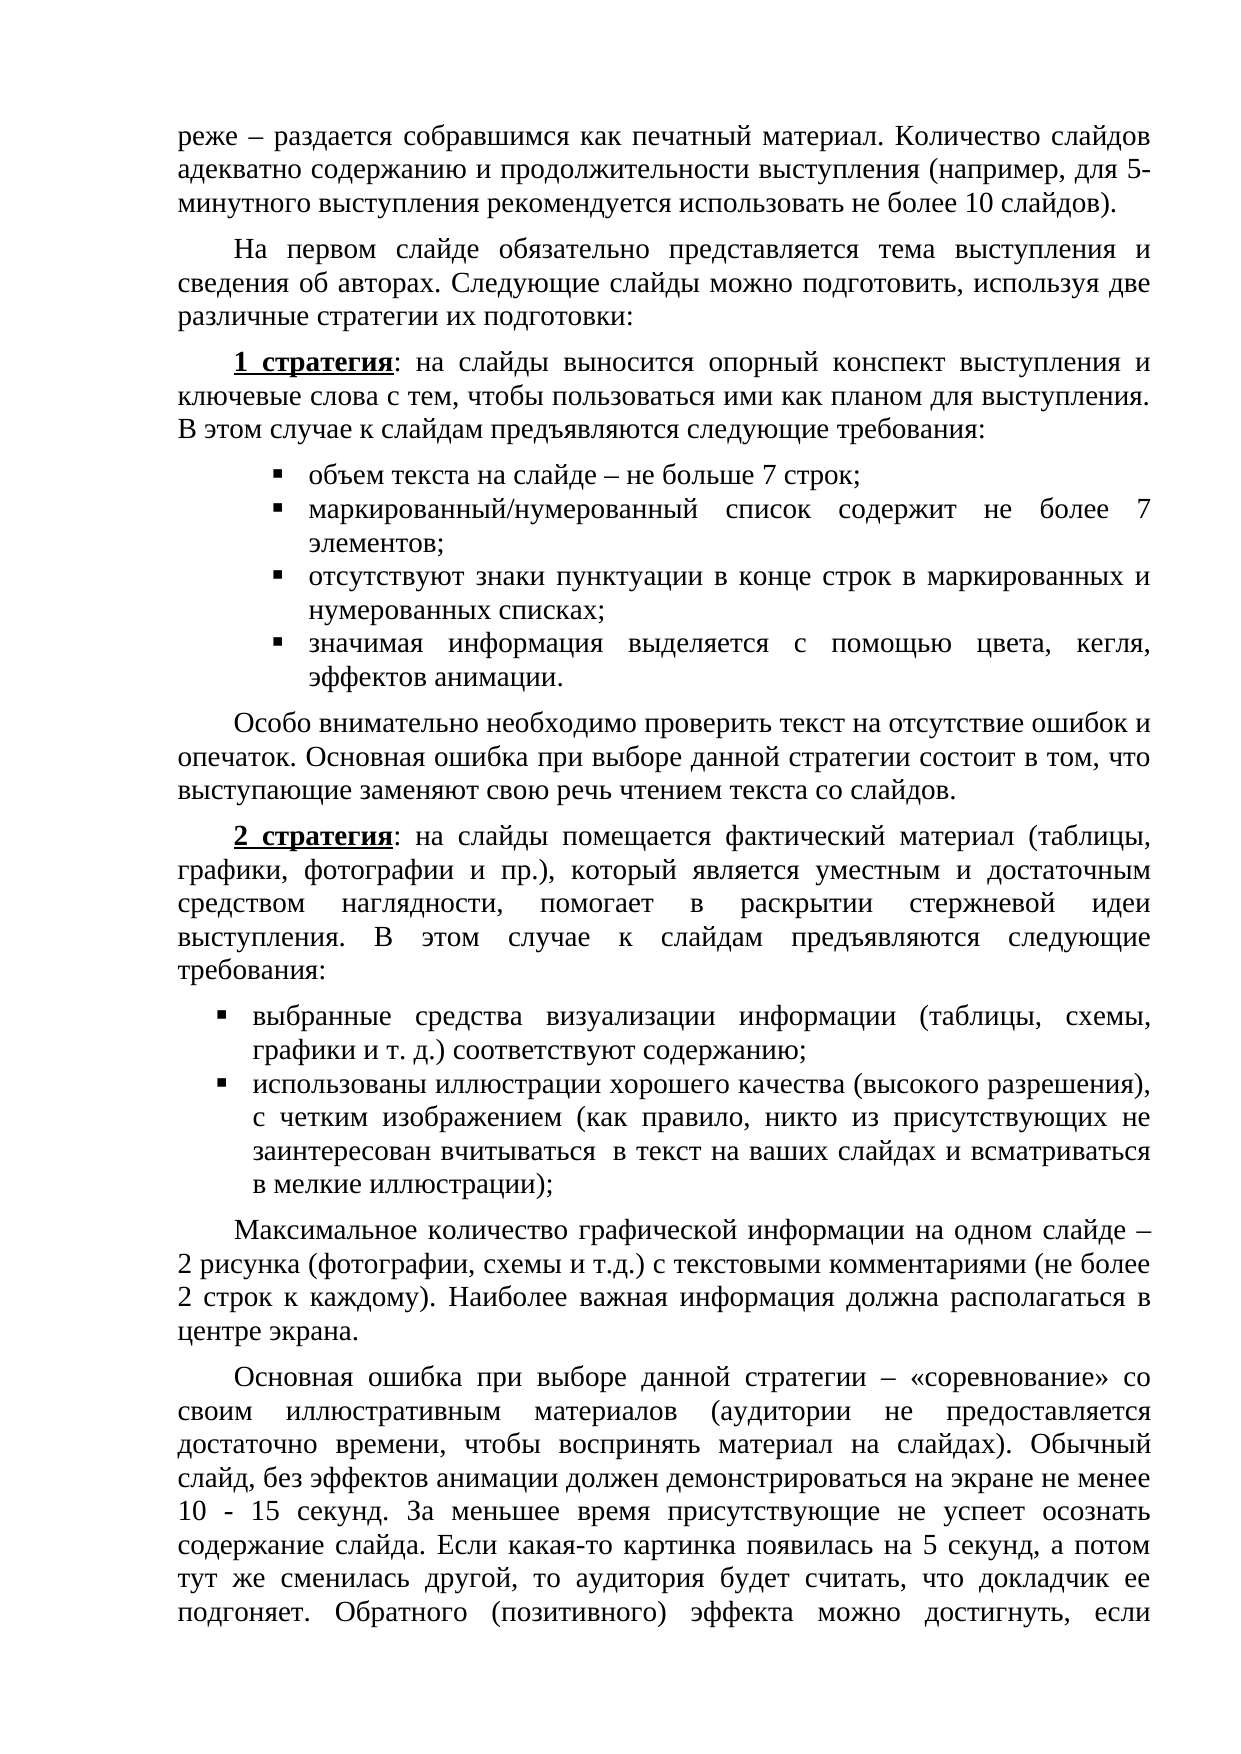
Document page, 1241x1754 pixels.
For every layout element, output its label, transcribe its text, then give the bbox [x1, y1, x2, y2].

text 1 стратегия: на слайды выносится опорный конспект выступления и ключевые слова с тем, чтобы пользоваться ими как планом для выступления. В этом случае к слайдам предъявляются следующие требования: [177, 344, 1152, 445]
list использованы иллюстрации хорошего качества (высокого разрешения), с четким изображением (как правило, никто из присутствующих не заинтересован вчитываться в текст на ваших слайдах и всматриваться в мелкие иллюстрации); [215, 1066, 1152, 1200]
text Особо внимательно необходимо проверить текст на отсутствие ошибок и опечаток. Основная ошибка при выборе данной стратегии состоит в том, что выступающие заменяют свою речь чтением текста со слайдов. [177, 705, 1152, 806]
text 2 стратегия: на слайды помещается фактический материал (таблицы, графики, фотографии и пр.), который является уместным и достаточным средством наглядности, помогает в раскрытии стержневой идеи выступления. В этом случае к слайдам предъявляются следующие требования: [177, 818, 1152, 986]
list значимая информация выделяется с помощью цвета, кегля, эффектов анимации. [271, 626, 1152, 693]
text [177, 118, 1152, 219]
list выбранные средства визуализации информации (таблицы, схемы, графики и т. д.) соответствуют содержанию; [215, 998, 1152, 1066]
list объем текста на слайде – не больше 7 строк; [271, 457, 1152, 491]
text На первом слайде обязательно представляется тема выступления и сведения об авторах. Следующие слайды можно подготовить, используя две различные стратегии их подготовки: [177, 231, 1152, 332]
text Максимальное количество графической информации на одном слайде – 2 рисунка (фотографии, схемы и т.д.) с текстовыми комментариями (не более 2 строк к каждому). Наиболее важная информация должна располагаться в центре экрана. [177, 1212, 1152, 1347]
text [177, 1359, 1152, 1627]
list отсутствуют знаки пунктуации в конце строк в маркированных и нумерованных списках; [271, 558, 1152, 626]
list маркированный/нумерованный список содержит не более 7 элементов; [271, 491, 1152, 558]
